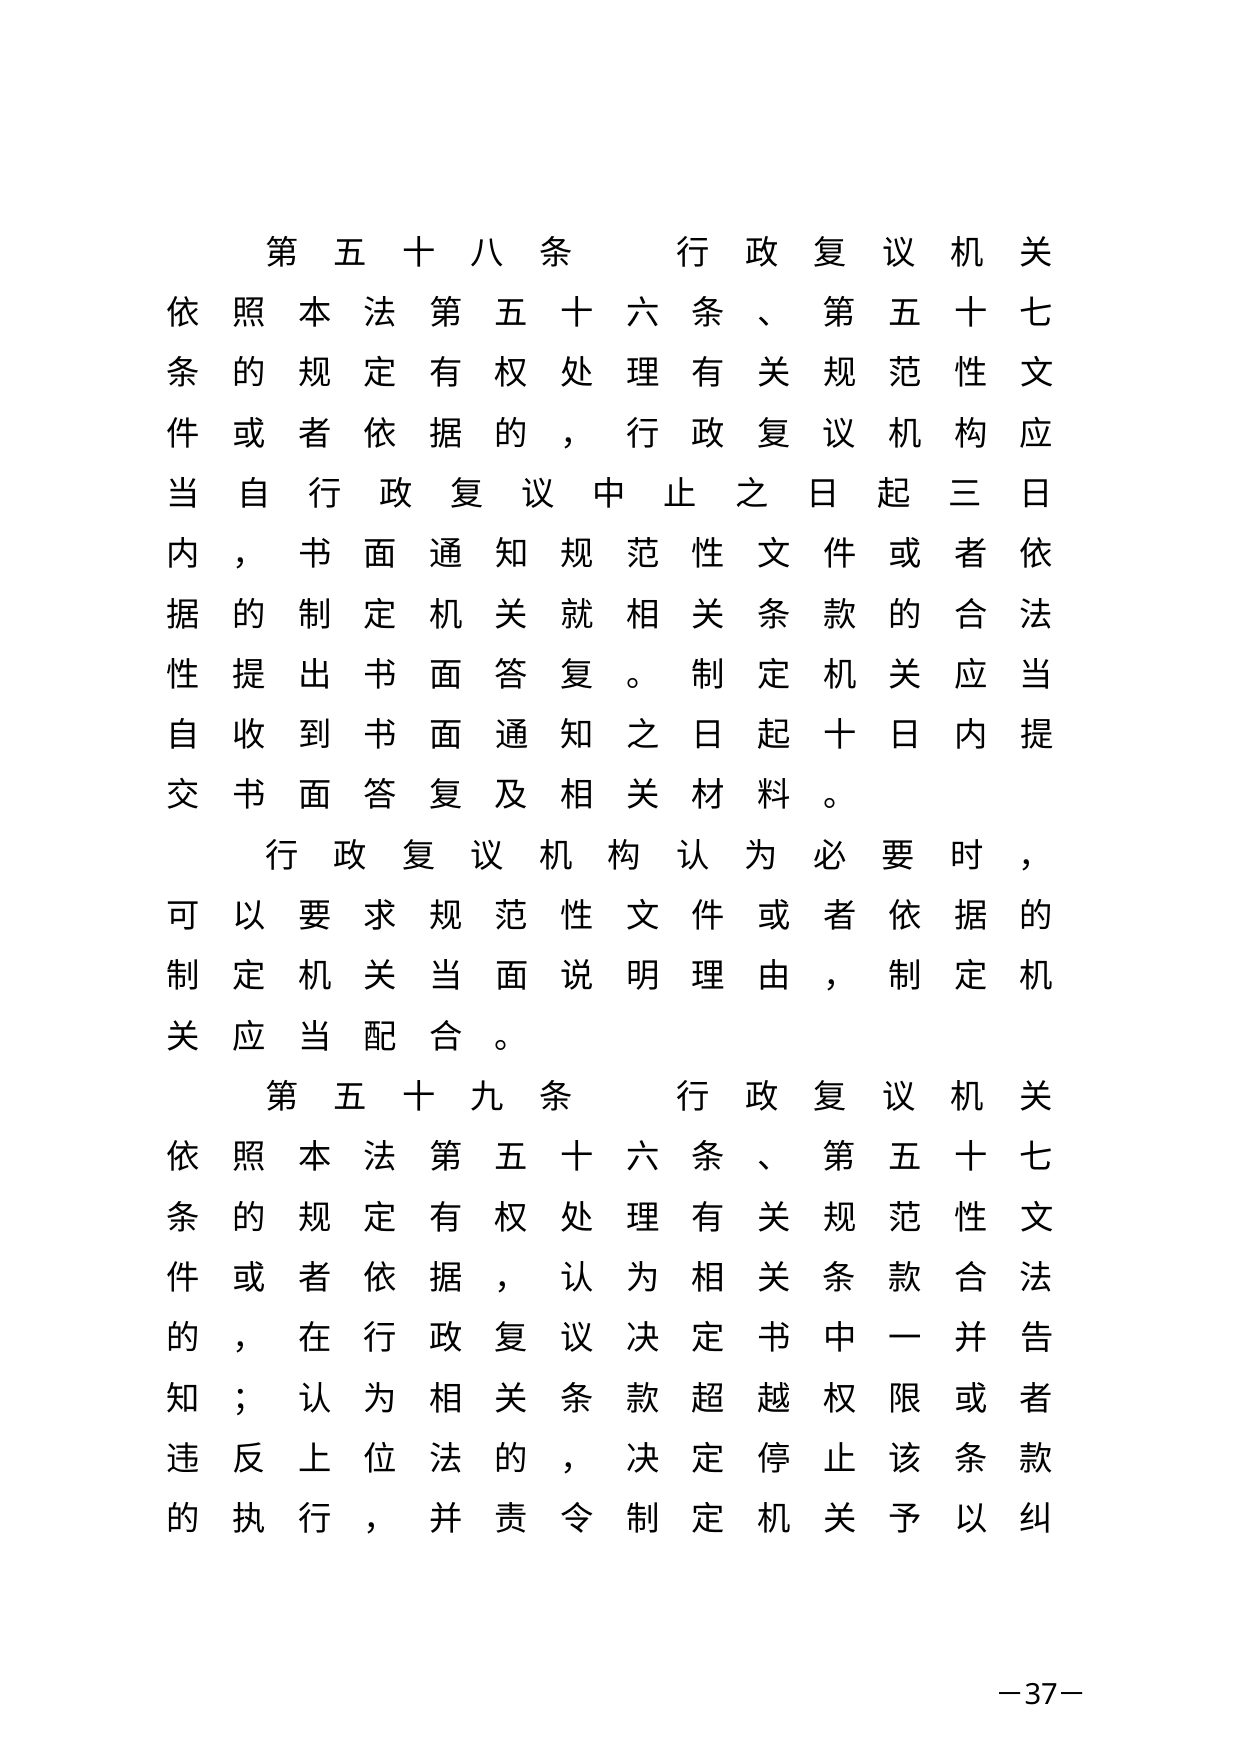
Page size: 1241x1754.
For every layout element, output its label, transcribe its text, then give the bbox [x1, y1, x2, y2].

text 行政复议机构认为必要时，可以要求规范性文件或者依据的制定机关当面说明理由，制定机关应当配合。 [167, 822, 1085, 1064]
text 第五十八条 行政复议机关依照本法第五十六条、第五十七条的规定有权处理有关规范性文件或者依据的，行政复议机构应当自行政复议中止之日起三日内，书面通知规范性文件或者依据的制定机关就相关条款的合法性提出书面答复。制定机关应当自收到书面通知之日起十日内提交书面答复及相关材料。 [167, 219, 1085, 822]
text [167, 1064, 1085, 1546]
